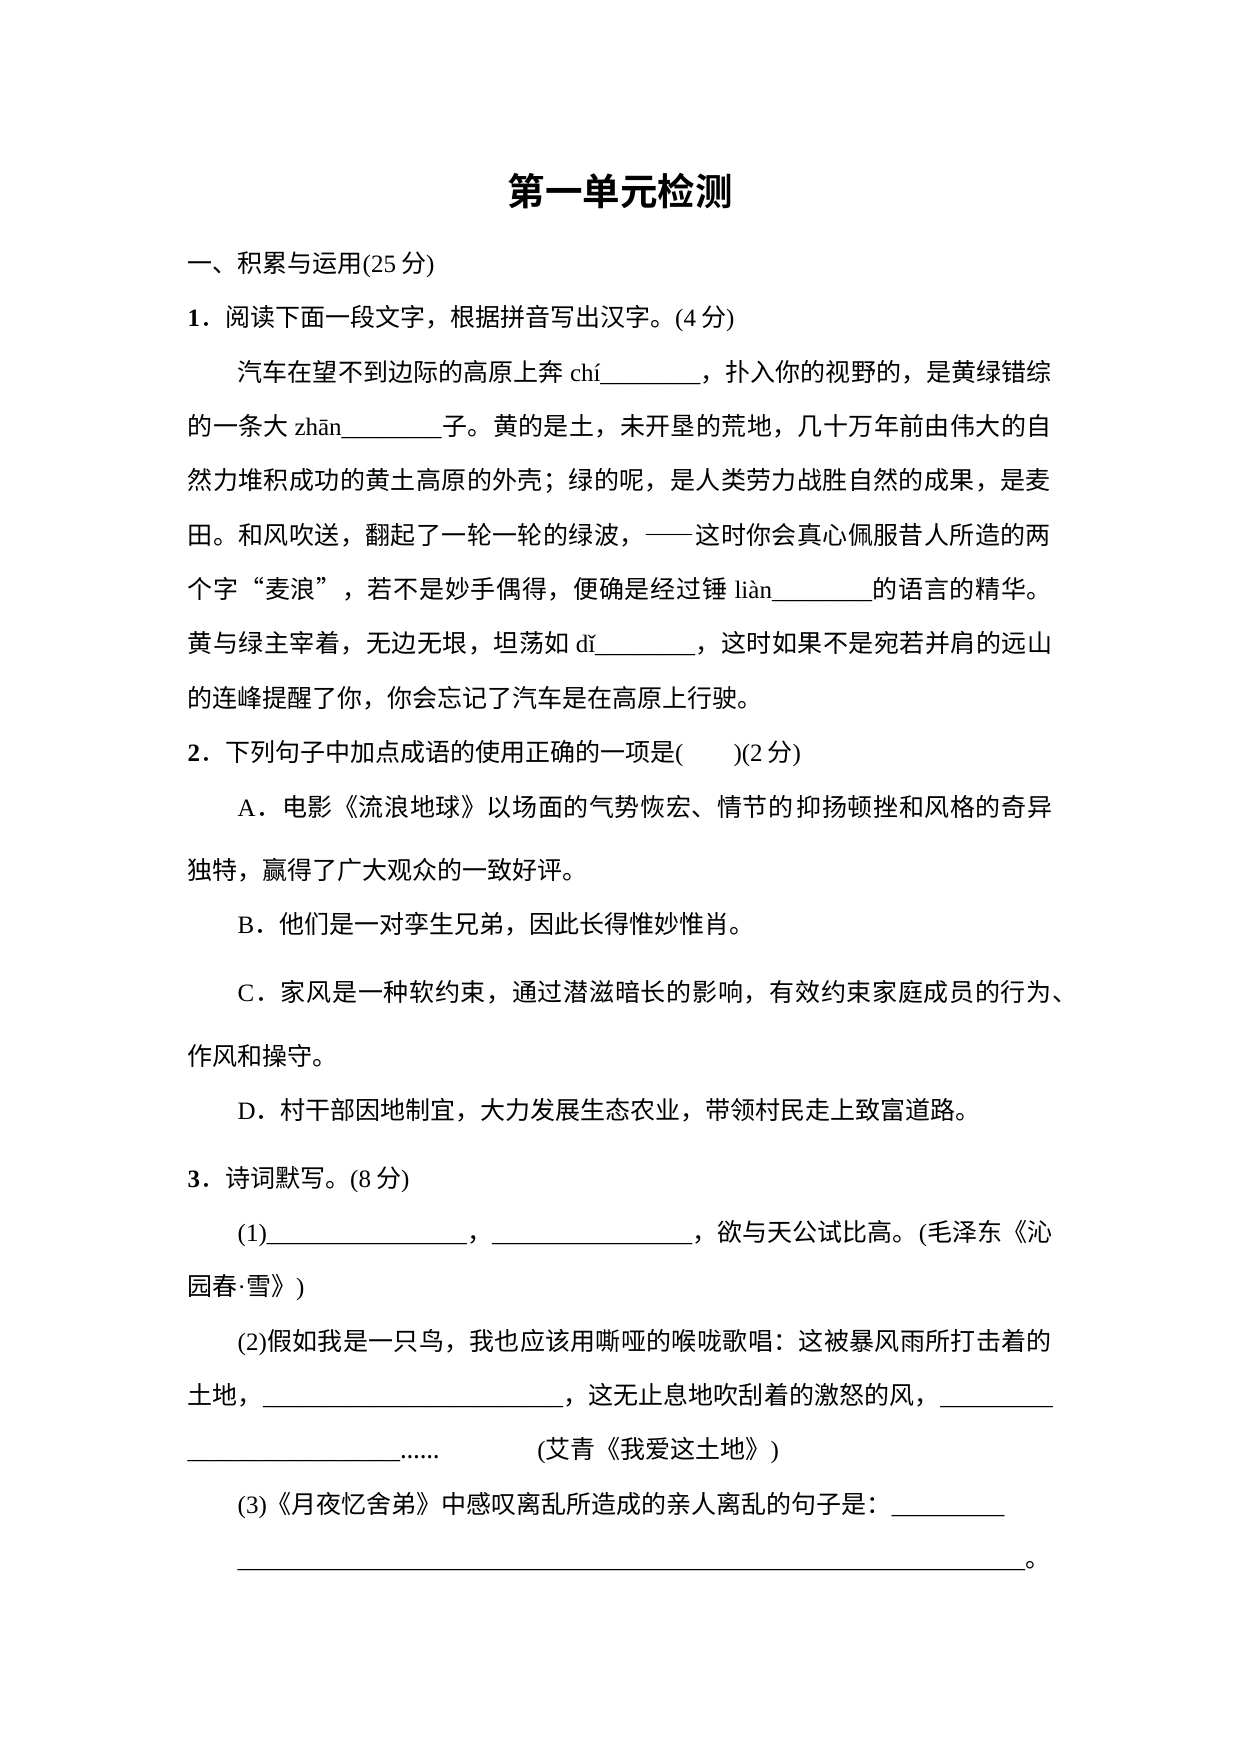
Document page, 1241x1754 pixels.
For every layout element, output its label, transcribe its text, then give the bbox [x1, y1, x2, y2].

text (2)假如我是一只鸟，我也应该用嘶哑的喉咙歌唱：这被暴风雨所打击着的土地，________________________，这无止息地吹刮着的激怒的风，__________________________…… (艾青《我爱这土地》) [187, 1321, 1053, 1466]
text 3．诗词默写。(8分) [187, 1158, 1053, 1194]
text A．电影《流浪地球》以场面的气势恢宏、情节的抑扬顿挫和风格的奇异独特，赢得了广大观众的一致好评。 [187, 787, 1053, 887]
text 汽车在望不到边际的高原上奔chí________，扑入你的视野的，是黄绿错综的一条大zhān________子。黄的是土，未开垦的荒地，几十万年前由伟大的自然力堆积成功的黄土高原的外壳；绿的呢，是人类劳力战胜自然的成果，是麦田。和风吹送，翻起了一轮一轮的绿波，——这时你会真心佩服昔人所造的两个字“麦浪”，若不是妙手偶得，便确是经过锤liàn________的语言的精华。黄与绿主宰着，无边无垠，坦荡如dǐ________，这时如果不是宛若并肩的远山的连峰提醒了你，你会忘记了汽车是在高原上行驶。 [187, 352, 1053, 714]
text (1)________________，________________，欲与天公试比高。(毛泽东《沁园春·雪》) [187, 1212, 1053, 1303]
text B．他们是一对孪生兄弟，因此长得惟妙惟肖。 [187, 905, 1053, 950]
text D．村干部因地制宜，大力发展生态农业，带领村民走上致富道路。 [187, 1090, 1053, 1136]
text _______________________________________________________________。 [187, 1539, 1053, 1575]
text C．家风是一种软约束，通过潜滋暗长的影响，有效约束家庭成员的行为、作风和操守。 [187, 973, 1053, 1072]
text 1．阅读下面一段文字，根据拼音写出汉字。(4分) [187, 298, 1053, 334]
text 一、积累与运用(25分) [187, 243, 1053, 279]
text 第一单元检测 [187, 162, 1053, 216]
text 2．下列句子中加点成语的使用正确的一项是( )(2分) [187, 733, 1053, 769]
text (3)《月夜忆舍弟》中感叹离乱所造成的亲人离乱的句子是：_________ [187, 1484, 1053, 1521]
